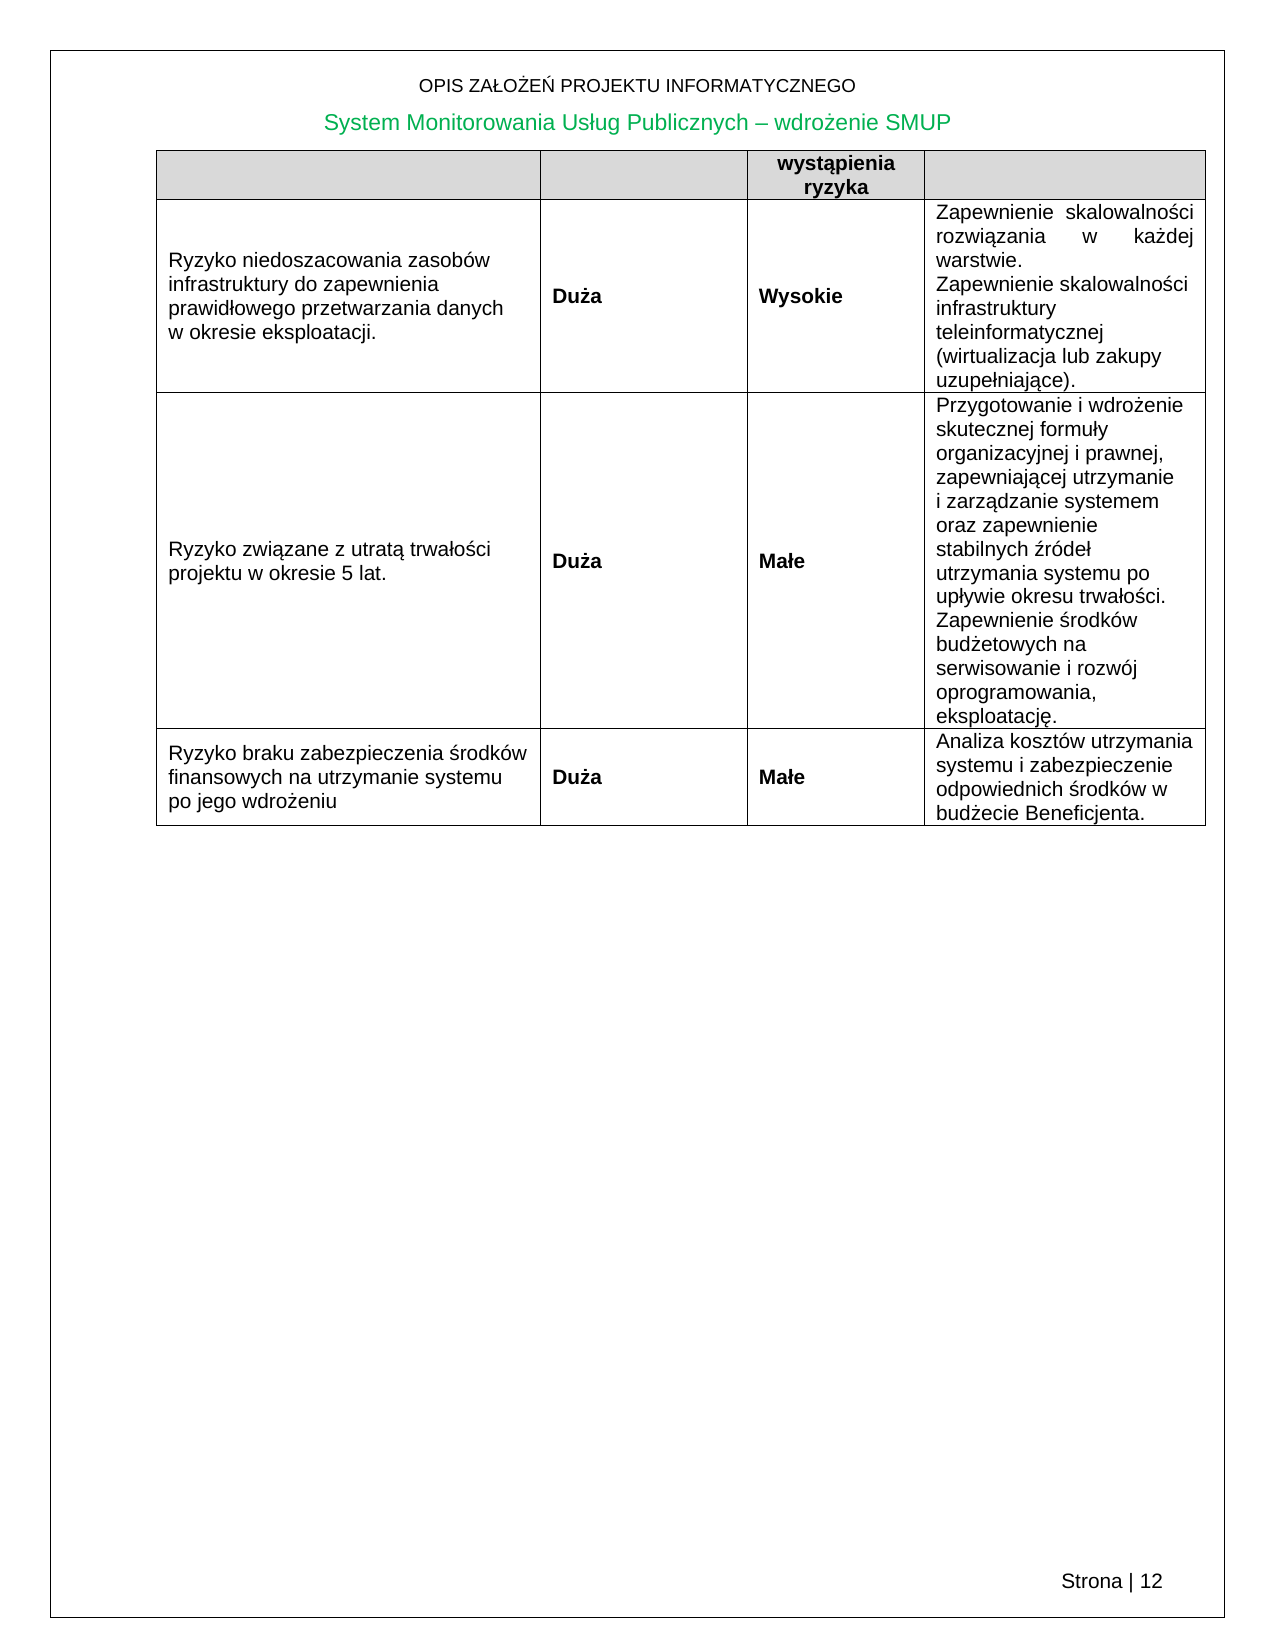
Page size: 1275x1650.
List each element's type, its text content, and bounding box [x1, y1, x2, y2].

table_header Siła oddziaływania [541, 151, 747, 199]
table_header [748, 151, 924, 199]
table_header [925, 151, 1205, 199]
table_cell Małe [748, 729, 924, 825]
table_cell Analiza kosztów utrzymania systemu i zabezpieczenie odpowiednich środków w budżecie Beneficjenta. [925, 729, 1205, 825]
table_header Nazwa ryzyka [157, 151, 540, 199]
table_cell Zapewnienie skalowalności rozwiązania w każdej warstwie. Zapewnienie skalowalności infrastruktury teleinformatycznej (wirtualizacja lub zakupy uzupełniające). [925, 200, 1205, 392]
table_cell Małe [748, 393, 924, 728]
table_cell Przygotowanie i wdrożenie skutecznej formuły organizacyjnej i prawnej, zapewniającej utrzymanie i zarządzanie systemem oraz zapewnienie stabilnych źródeł utrzymania systemu po upływie okresu trwałości. Zapewnienie środków budżetowych na serwisowanie i rozwój oprogramowania, eksploatację. [925, 393, 1205, 728]
table_cell Duża [541, 729, 747, 825]
table_cell Ryzyko braku zabezpieczenia środków finansowych na utrzymanie systemu po jego wdrożeniu [157, 729, 540, 825]
table_cell Ryzyko niedoszacowania zasobów infrastruktury do zapewnienia prawidłowego przetwarzania danych w okresie eksploatacji. [157, 200, 540, 392]
table_cell Wysokie [748, 200, 924, 392]
table_cell Duża [541, 200, 747, 392]
table_cell Duża [541, 393, 747, 728]
table_cell Ryzyko związane z utratą trwałości projektu w okresie 5 lat. [157, 393, 540, 728]
